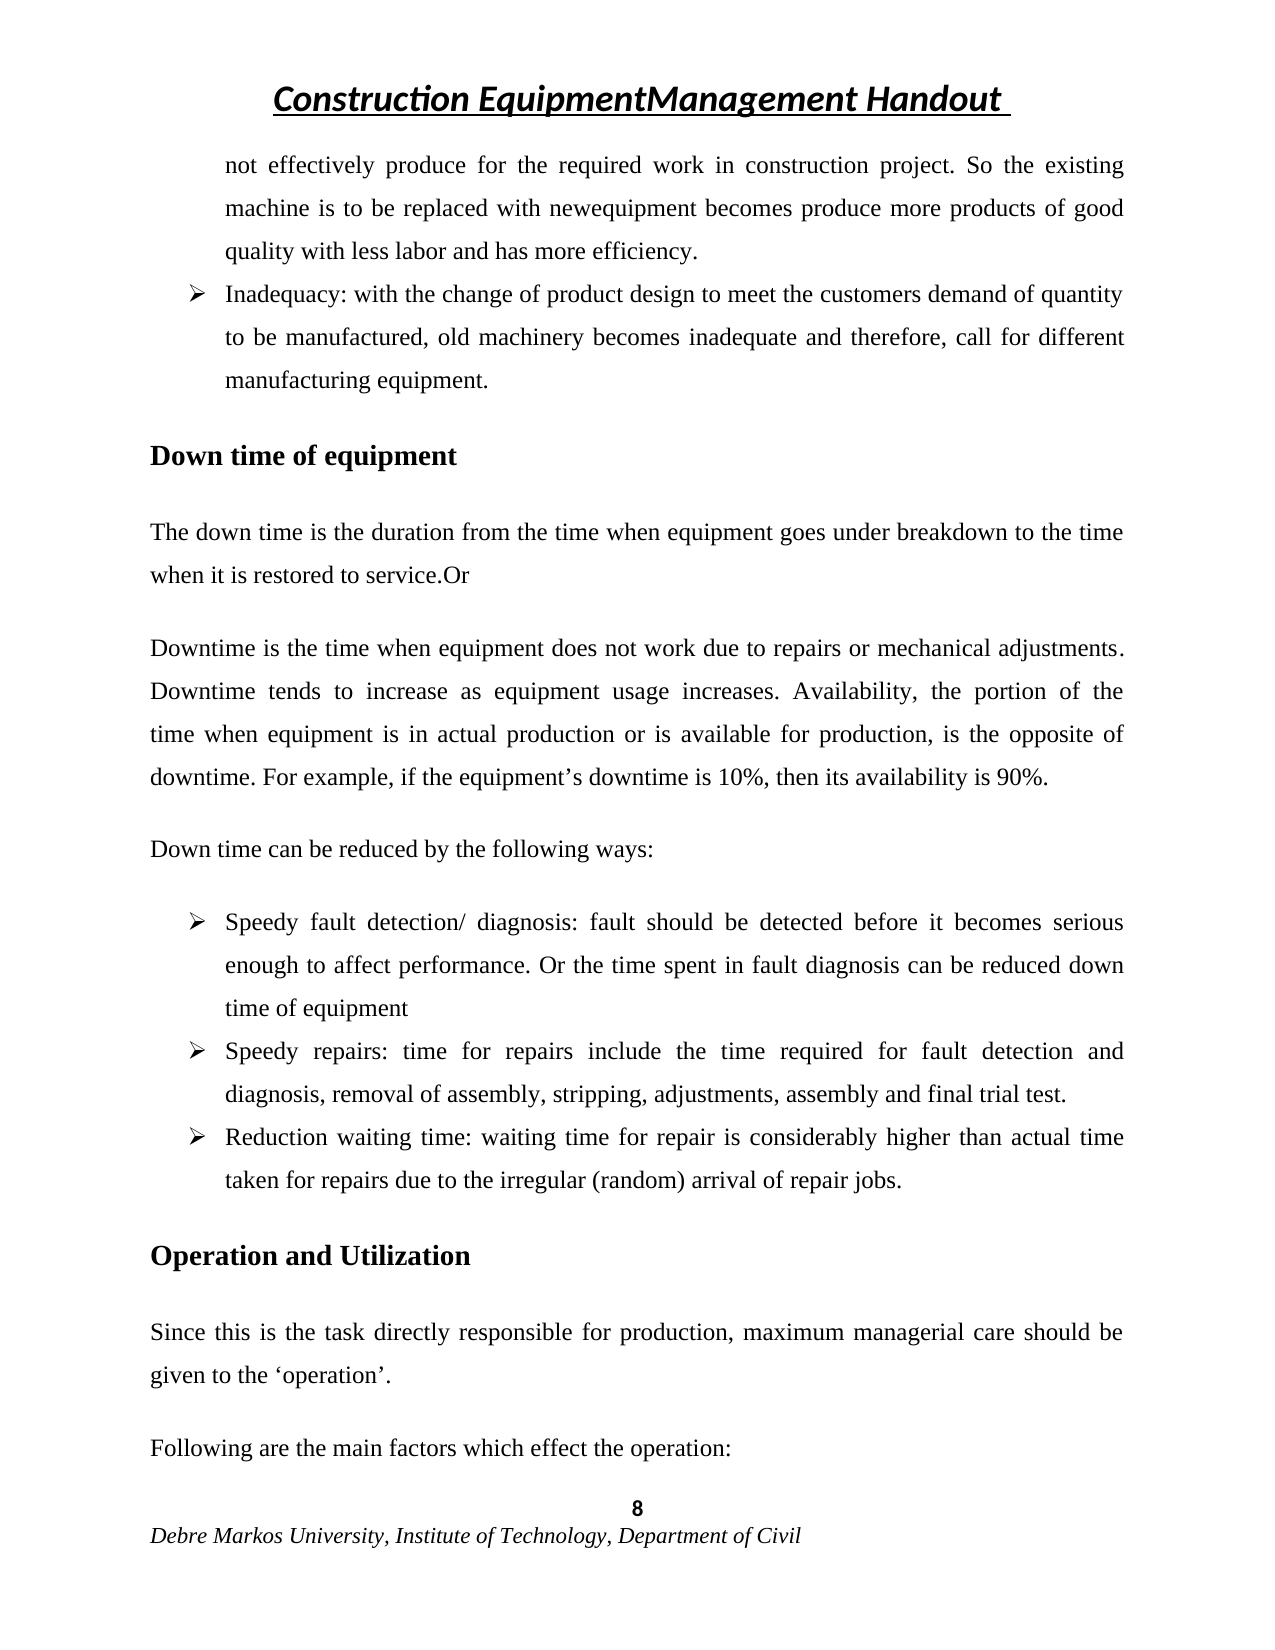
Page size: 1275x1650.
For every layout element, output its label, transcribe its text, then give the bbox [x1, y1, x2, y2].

list Speedy repairs: time for repairs include the time required for fault detection and diagnosis, removal of assembly, stripping, adjustments, assembly and final trial test. [187, 1036, 1125, 1108]
list Reduction waiting time: waiting time for repair is considerably higher than actual time taken for repairs due to the irregular (random) arrival of repair jobs. [187, 1122, 1125, 1194]
list Speedy fault detection/ diagnosis: fault should be detected before it becomes serious enough to affect performance. Or the time spent in fault diagnosis can be reduced down time of equipment [187, 907, 1125, 1022]
text Following are the main factors which effect the operation: [150, 1433, 1125, 1461]
text Operation and Utilization [150, 1238, 1125, 1271]
text Downtime is the time when equipment does not work due to repairs or mechanical adjustments. Downtime tends to increase as equipment usage increases. Availability, the portion of the time when equipment is in actual production or is available for production, is the opposite of downtime. For example, if the equipment’s downtime is 10%, then its availability is 90%. [150, 633, 1125, 791]
text The down time is the duration from the time when equipment goes under breakdown to the time when it is restored to service.Or [150, 517, 1125, 589]
text Since this is the task directly responsible for production, maximum managerial care should be given to the ‘operation’. [150, 1317, 1125, 1389]
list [187, 150, 1125, 265]
text Down time of equipment [150, 438, 1125, 471]
list Inadequacy: with the change of product design to meet the customers demand of quantity to be manufactured, old machinery becomes inadequate and therefore, call for different manufacturing equipment. [187, 279, 1125, 394]
text Down time can be reduced by the following ways: [150, 834, 1125, 863]
